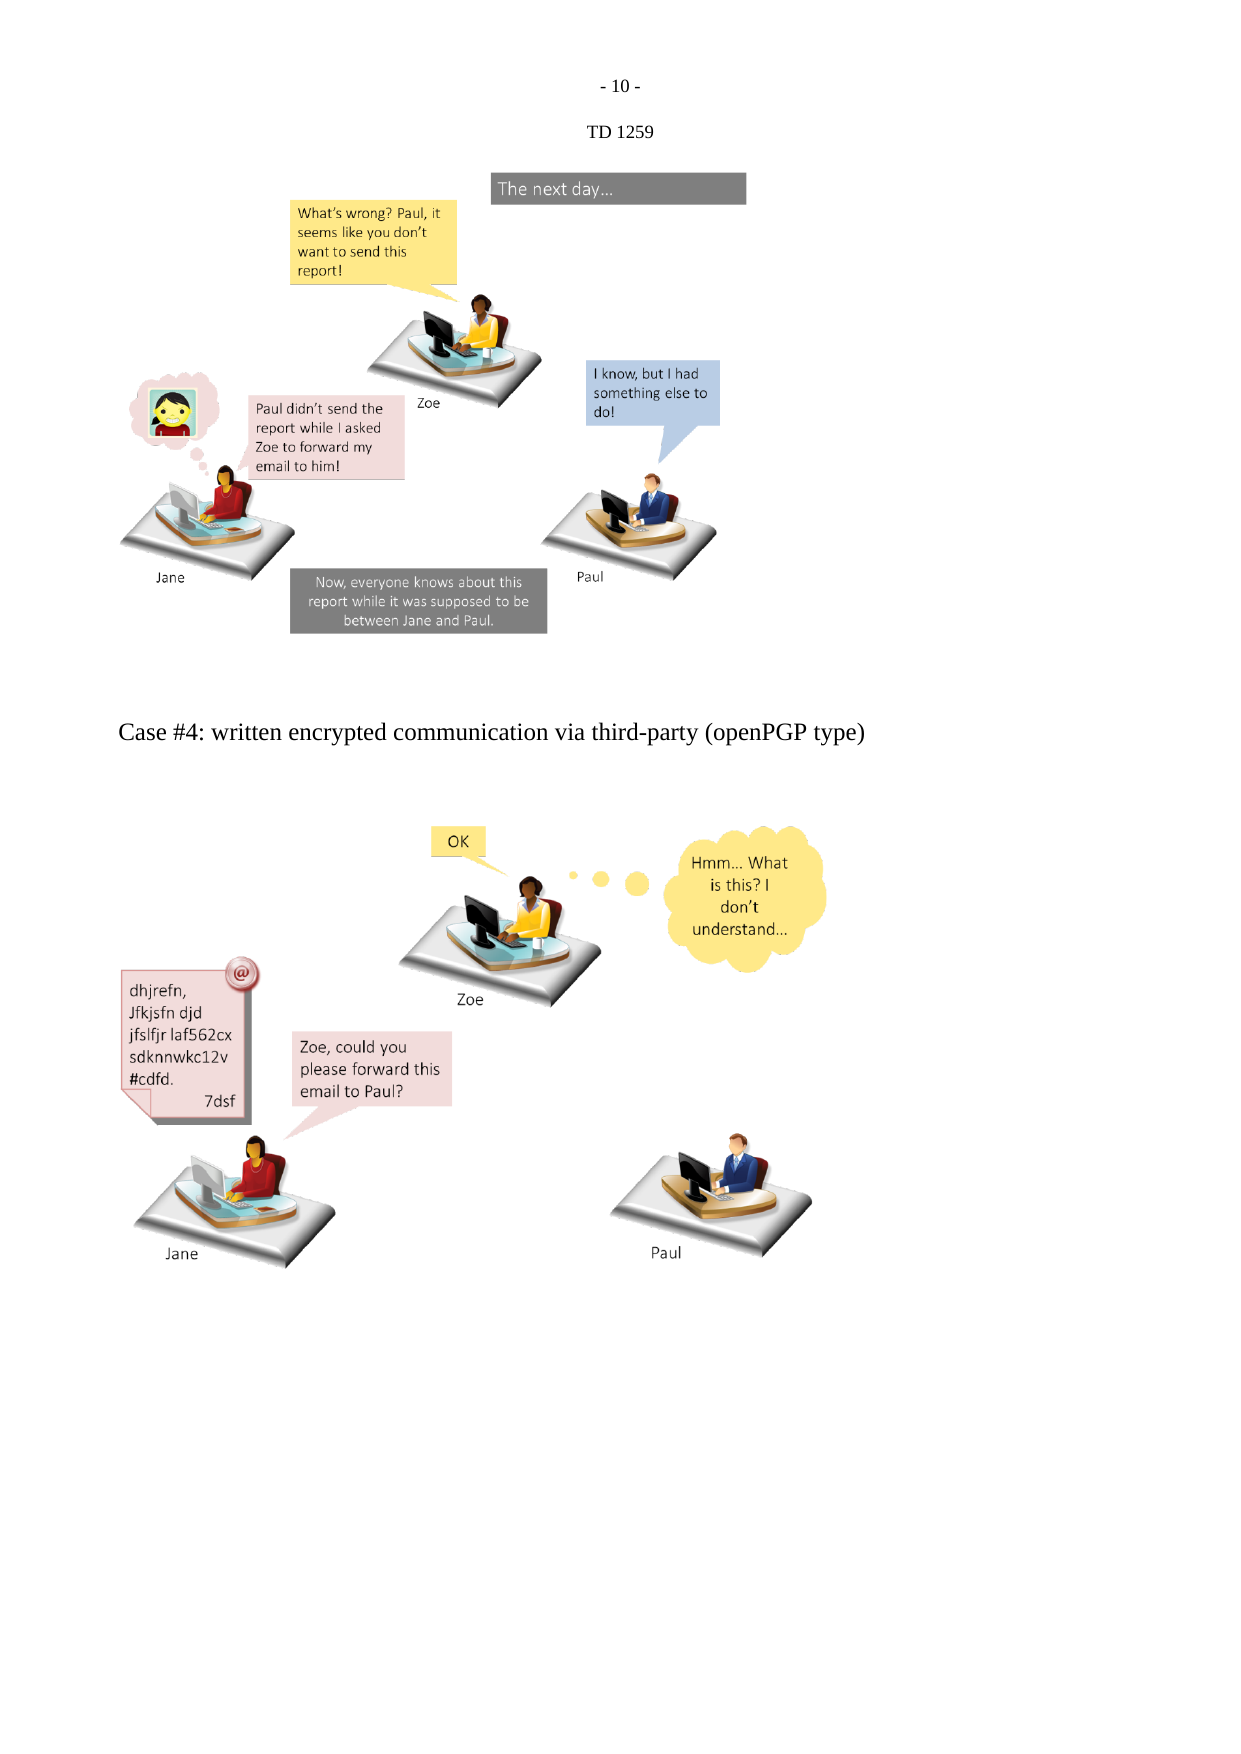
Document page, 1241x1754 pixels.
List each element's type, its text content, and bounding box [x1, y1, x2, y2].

picture [118, 170, 747, 639]
picture [118, 825, 827, 1275]
text Case #4: written encrypted communication via third-party (openPGP type) [118, 717, 1122, 746]
